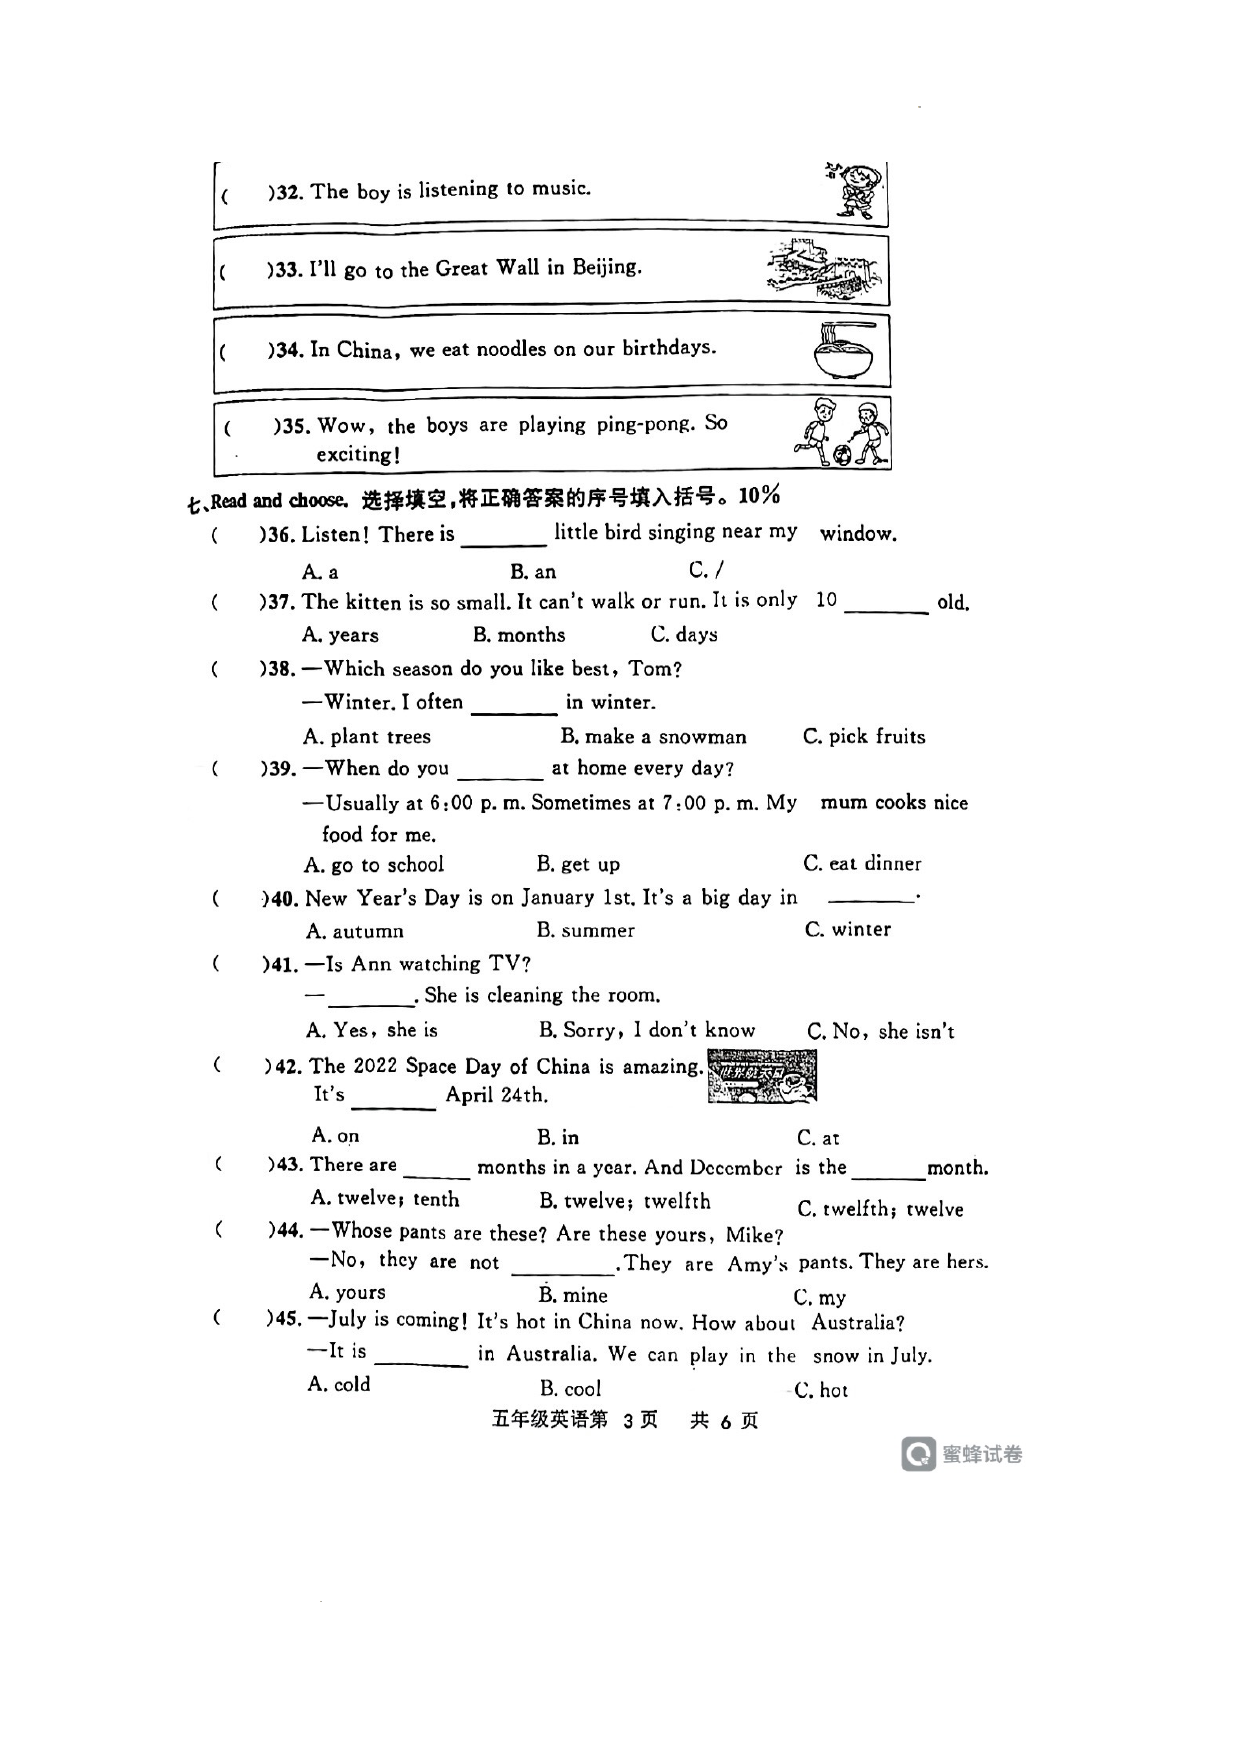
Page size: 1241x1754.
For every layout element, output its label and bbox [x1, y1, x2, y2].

picture [187, 162, 1052, 1484]
